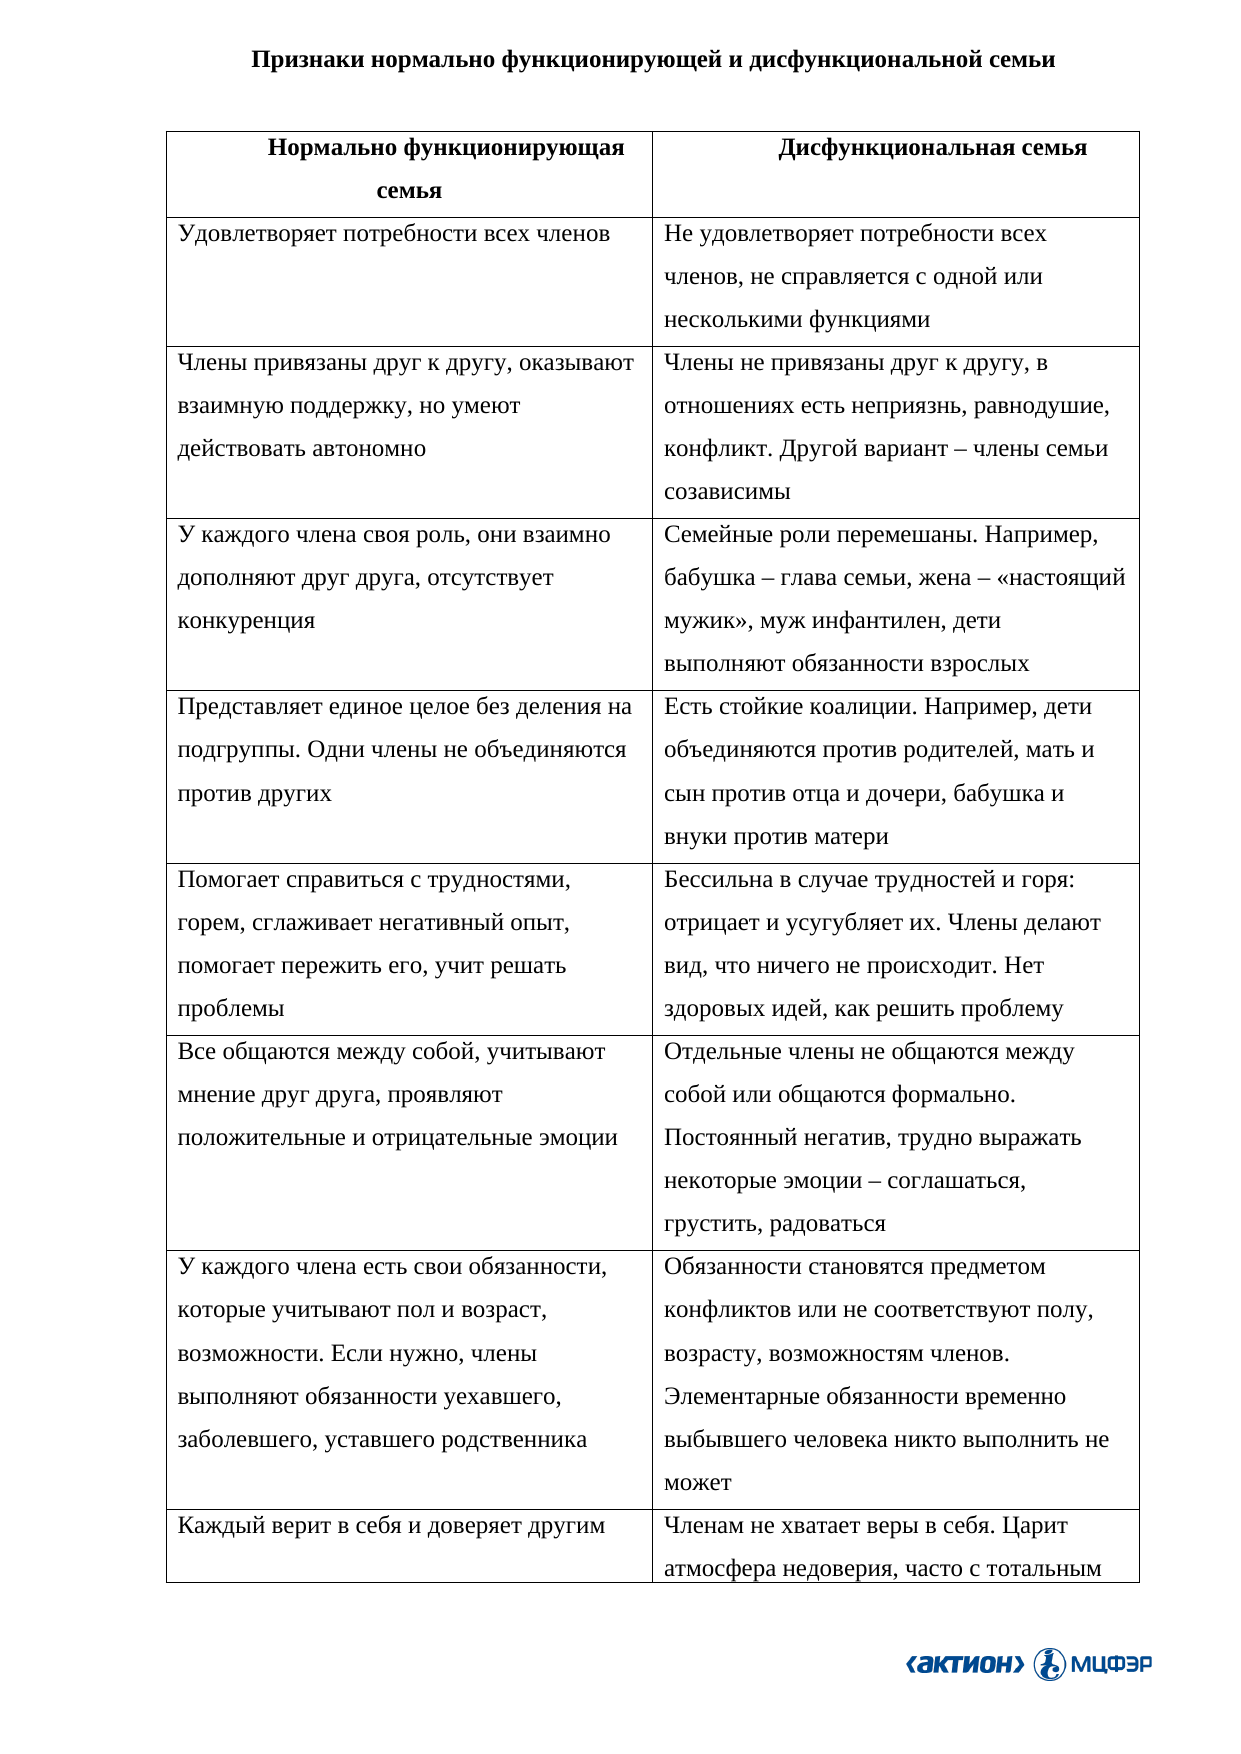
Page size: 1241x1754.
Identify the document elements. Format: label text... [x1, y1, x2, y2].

table_header Дисфункциональная семья [653, 132, 1139, 217]
table_cell Все общаются между собой, учитывают мнение друг друга, проявляют положительные и отрицательные эмоции [167, 1036, 652, 1250]
table_cell Семейные роли перемешаны. Например, бабушка – глава семьи, жена – «настоящий мужик», муж инфантилен, дети выполняют обязанности взрослых [653, 519, 1139, 690]
table_cell Обязанности становятся предметом конфликтов или не соответствуют полу, возрасту, возможностям членов. Элементарные обязанности временно выбывшего человека никто выполнить не может [653, 1251, 1139, 1509]
table_cell У каждого члена своя роль, они взаимно дополняют друг друга, отсутствует конкуренция [167, 519, 652, 690]
table_cell Члены привязаны друг к другу, оказывают взаимную поддержку, но умеют действовать автономно [167, 347, 652, 518]
picture [906, 1647, 1152, 1681]
table_cell Помогает справиться с трудностями, горем, сглаживает негативный опыт, помогает пережить его, учит решать проблемы [167, 864, 652, 1035]
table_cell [167, 1510, 652, 1582]
table_cell Представляет единое целое без деления на подгруппы. Одни члены не объединяются против других [167, 691, 652, 863]
table_cell Члены не привязаны друг к другу, в отношениях есть неприязнь, равнодушие, конфликт. Другой вариант – члены семьи созависимы [653, 347, 1139, 518]
text Признаки нормально функционирующей и дисфункциональной семьи [177, 44, 1152, 73]
table_cell Есть стойкие коалиции. Например, дети объединяются против родителей, мать и сын против отца и дочери, бабушка и внуки против матери [653, 691, 1139, 863]
table_cell Бессильна в случае трудностей и горя: отрицает и усугубляет их. Члены делают вид, что ничего не происходит. Нет здоровых идей, как решить проблему [653, 864, 1139, 1035]
table_cell Не удовлетворяет потребности всех членов, не справляется с одной или несколькими функциями [653, 218, 1139, 346]
table_cell Отдельные члены не общаются между собой или общаются формально. Постоянный негатив, трудно выражать некоторые эмоции – соглашаться, грустить, радоваться [653, 1036, 1139, 1250]
table_cell Удовлетворяет потребности всех членов [167, 218, 652, 346]
table_header Нормально функционирующая семья [167, 132, 652, 217]
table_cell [653, 1510, 1139, 1582]
table_cell У каждого члена есть свои обязанности, которые учитывают пол и возраст, возможности. Если нужно, члены выполняют обязанности уехавшего, заболевшего, уставшего родственника [167, 1251, 652, 1509]
